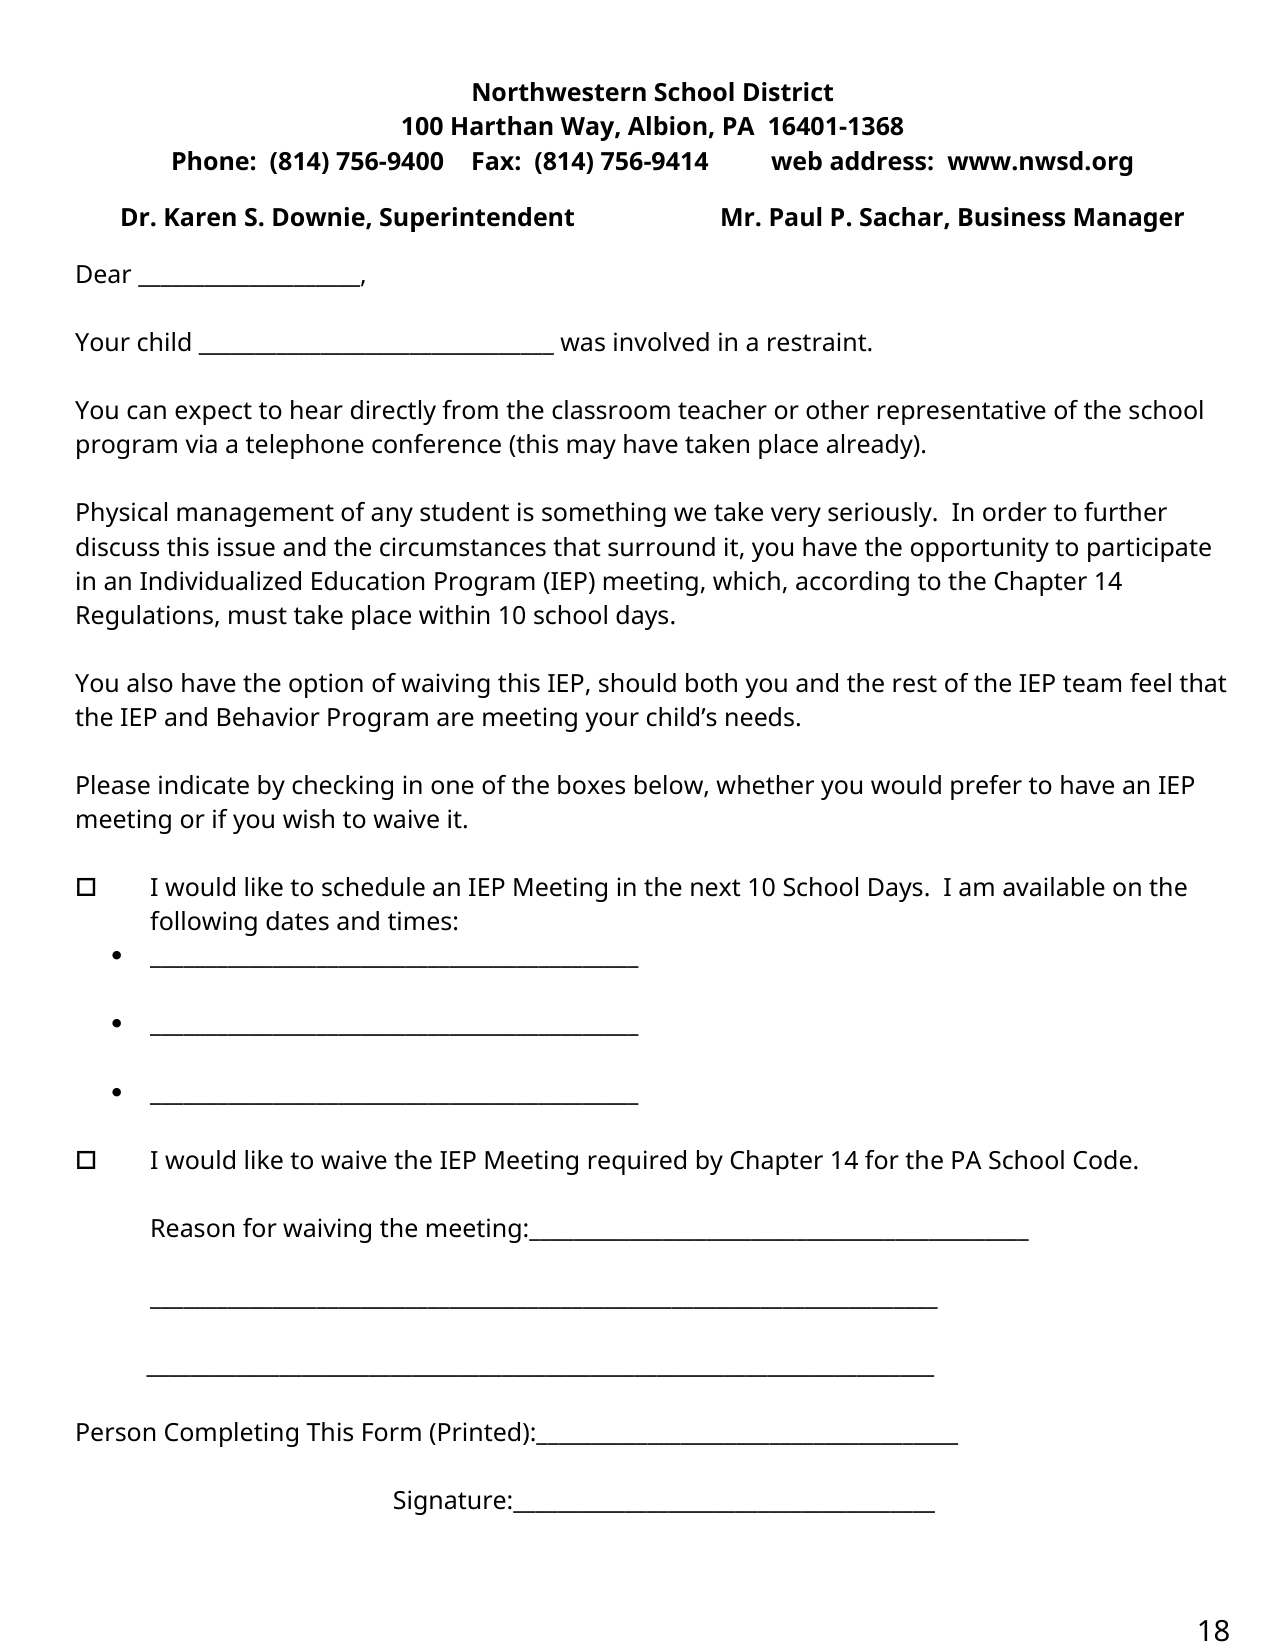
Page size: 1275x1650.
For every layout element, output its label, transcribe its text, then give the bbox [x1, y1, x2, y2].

text _______________________________________________________________________ [75, 1278, 1230, 1313]
text Phone: (814) 756-9400 Fax: (814) 756-9414 web address: www.nwsd.org [75, 143, 1230, 177]
list ____________________________________________ [112, 1074, 1230, 1108]
text Please indicate by checking in one of the boxes below, whether you would prefer to have an IEP meeting or if you wish to waive it. [75, 768, 1230, 836]
text Person Completing This Form (Printed):______________________________________ [75, 1415, 1230, 1449]
text Signature:______________________________________ [75, 1483, 1230, 1517]
text Dr. Karen S. Downie, Superintendent Mr. Paul P. Sachar, Business Manager [75, 200, 1230, 234]
text Dear ____________________, [75, 257, 1230, 291]
list ____________________________________________ [112, 938, 1230, 972]
text 100 Harthan Way, Albion, PA 16401-1368 [75, 109, 1230, 143]
text Your child ________________________________ was involved in a restraint. [75, 325, 1230, 359]
text Reason for waiving the meeting:_____________________________________________ [75, 1210, 1230, 1244]
text Northwestern School District [75, 75, 1230, 109]
text Physical management of any student is something we take very seriously. In order to further discuss this issue and the circumstances that surround it, you have the opportunity to participate in an Individualized Education Program (IEP) meeting, which, according to the Chapter 14 Regulations, must take place within 10 school days. [75, 495, 1230, 631]
list ____________________________________________ [112, 1006, 1230, 1040]
text You can expect to hear directly from the classroom teacher or other representative of the school program via a telephone conference (this may have taken place already). [75, 393, 1230, 461]
text I would like to waive the IEP Meeting required by Chapter 14 for the PA School Code. [75, 1142, 1230, 1176]
text I would like to schedule an IEP Meeting in the next 10 School Days. I am available on the following dates and times: [75, 870, 1230, 938]
text You also have the option of waiving this IEP, should both you and the rest of the IEP team feel that the IEP and Behavior Program are meeting your child’s needs. [75, 665, 1230, 733]
text _______________________________________________________________________ [75, 1347, 1230, 1381]
